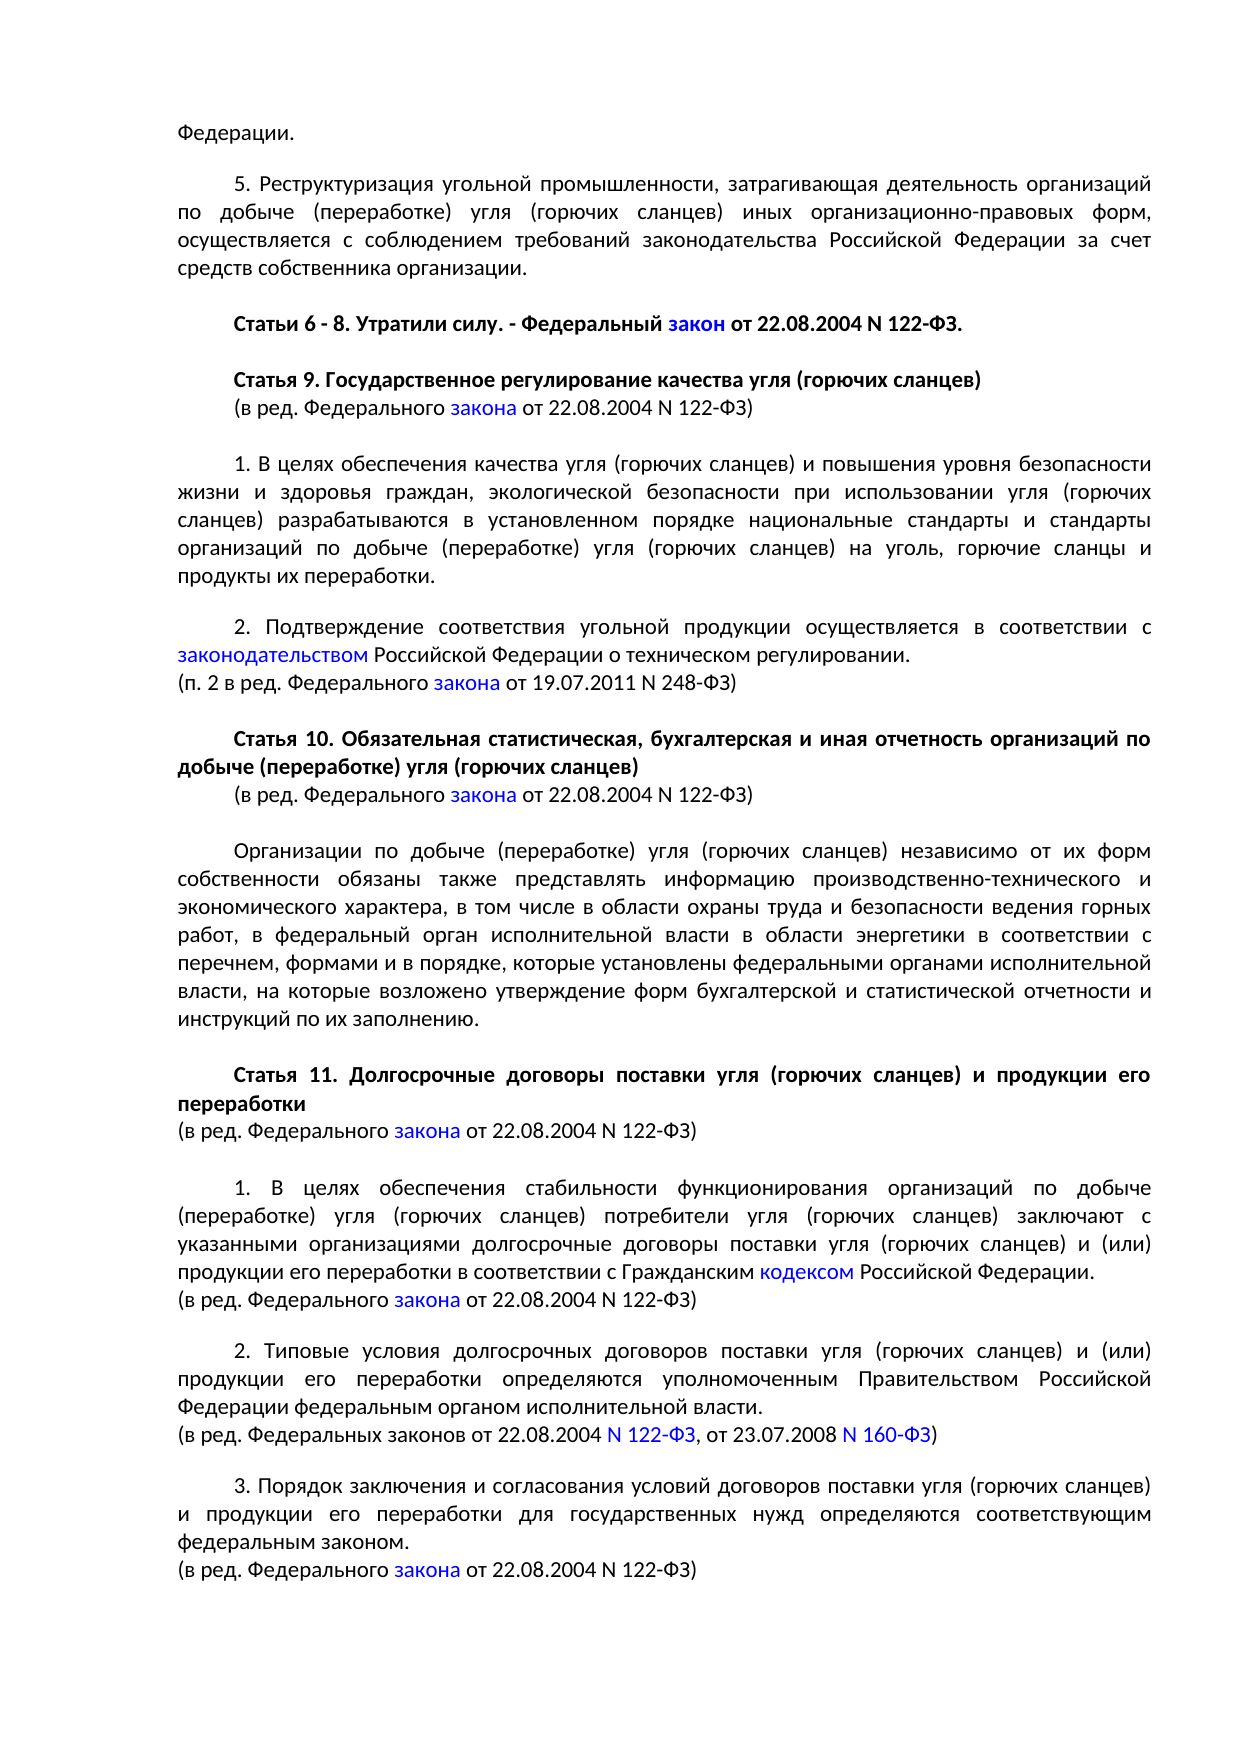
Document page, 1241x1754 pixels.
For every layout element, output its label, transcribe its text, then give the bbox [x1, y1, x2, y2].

title Статья 9. Государственное регулирование качества угля (горючих сланцев) [177, 365, 1152, 393]
text 1. В целях обеспечения стабильности функционирования организаций по добыче (переработке) угля (горючих сланцев) потребители угля (горючих сланцев) заключают с указанными организациями долгосрочные договоры поставки угля (горючих сланцев) и (или) продукции его переработки в соответствии с Гражданским кодексом Российской Федерации. [177, 1173, 1152, 1285]
title Статья 11. Долгосрочные договоры поставки угля (горючих сланцев) и продукции его переработки [177, 1061, 1152, 1117]
text (в ред. Федерального закона от 22.08.2004 N 122-ФЗ) [177, 1285, 1152, 1313]
text 3. Порядок заключения и согласования условий договоров поставки угля (горючих сланцев) и продукции его переработки для государственных нужд определяются соответствующим федеральным законом. [177, 1471, 1152, 1555]
title Статья 10. Обязательная статистическая, бухгалтерская и иная отчетность организаций по добыче (переработке) угля (горючих сланцев) [177, 724, 1152, 780]
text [177, 1555, 1152, 1583]
text (в ред. Федерального закона от 22.08.2004 N 122-ФЗ) [177, 393, 1152, 421]
text (п. 2 в ред. Федерального закона от 19.07.2011 N 248-ФЗ) [177, 668, 1152, 696]
text 2. Подтверждение соответствия угольной продукции осуществляется в соответствии с законодательством Российской Федерации о техническом регулировании. [177, 612, 1152, 668]
text 5. Реструктуризация угольной промышленности, затрагивающая деятельность организаций по добыче (переработке) угля (горючих сланцев) иных организационно-правовых форм, осуществляется с соблюдением требований законодательства Российской Федерации за счет средств собственника организации. [177, 169, 1152, 281]
text (в ред. Федерального закона от 22.08.2004 N 122-ФЗ) [177, 780, 1152, 808]
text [177, 118, 1152, 146]
text Организации по добыче (переработке) угля (горючих сланцев) независимо от их форм собственности обязаны также представлять информацию производственно-технического и экономического характера, в том числе в области охраны труда и безопасности ведения горных работ, в федеральный орган исполнительной власти в области энергетики в соответствии с перечнем, формами и в порядке, которые установлены федеральными органами исполнительной власти, на которые возложено утверждение форм бухгалтерской и статистической отчетности и инструкций по их заполнению. [177, 836, 1152, 1033]
text 2. Типовые условия долгосрочных договоров поставки угля (горючих сланцев) и (или) продукции его переработки определяются уполномоченным Правительством Российской Федерации федеральным органом исполнительной власти. [177, 1336, 1152, 1420]
text (в ред. Федеральных законов от 22.08.2004 N 122-ФЗ, от 23.07.2008 N 160-ФЗ) [177, 1420, 1152, 1448]
text 1. В целях обеспечения качества угля (горючих сланцев) и повышения уровня безопасности жизни и здоровья граждан, экологической безопасности при использовании угля (горючих сланцев) разрабатываются в установленном порядке национальные стандарты и стандарты организаций по добыче (переработке) угля (горючих сланцев) на уголь, горючие сланцы и продукты их переработки. [177, 449, 1152, 589]
text (в ред. Федерального закона от 22.08.2004 N 122-ФЗ) [177, 1117, 1152, 1145]
title Статьи 6 - 8. Утратили силу. - Федеральный закон от 22.08.2004 N 122-ФЗ. [177, 309, 1152, 337]
